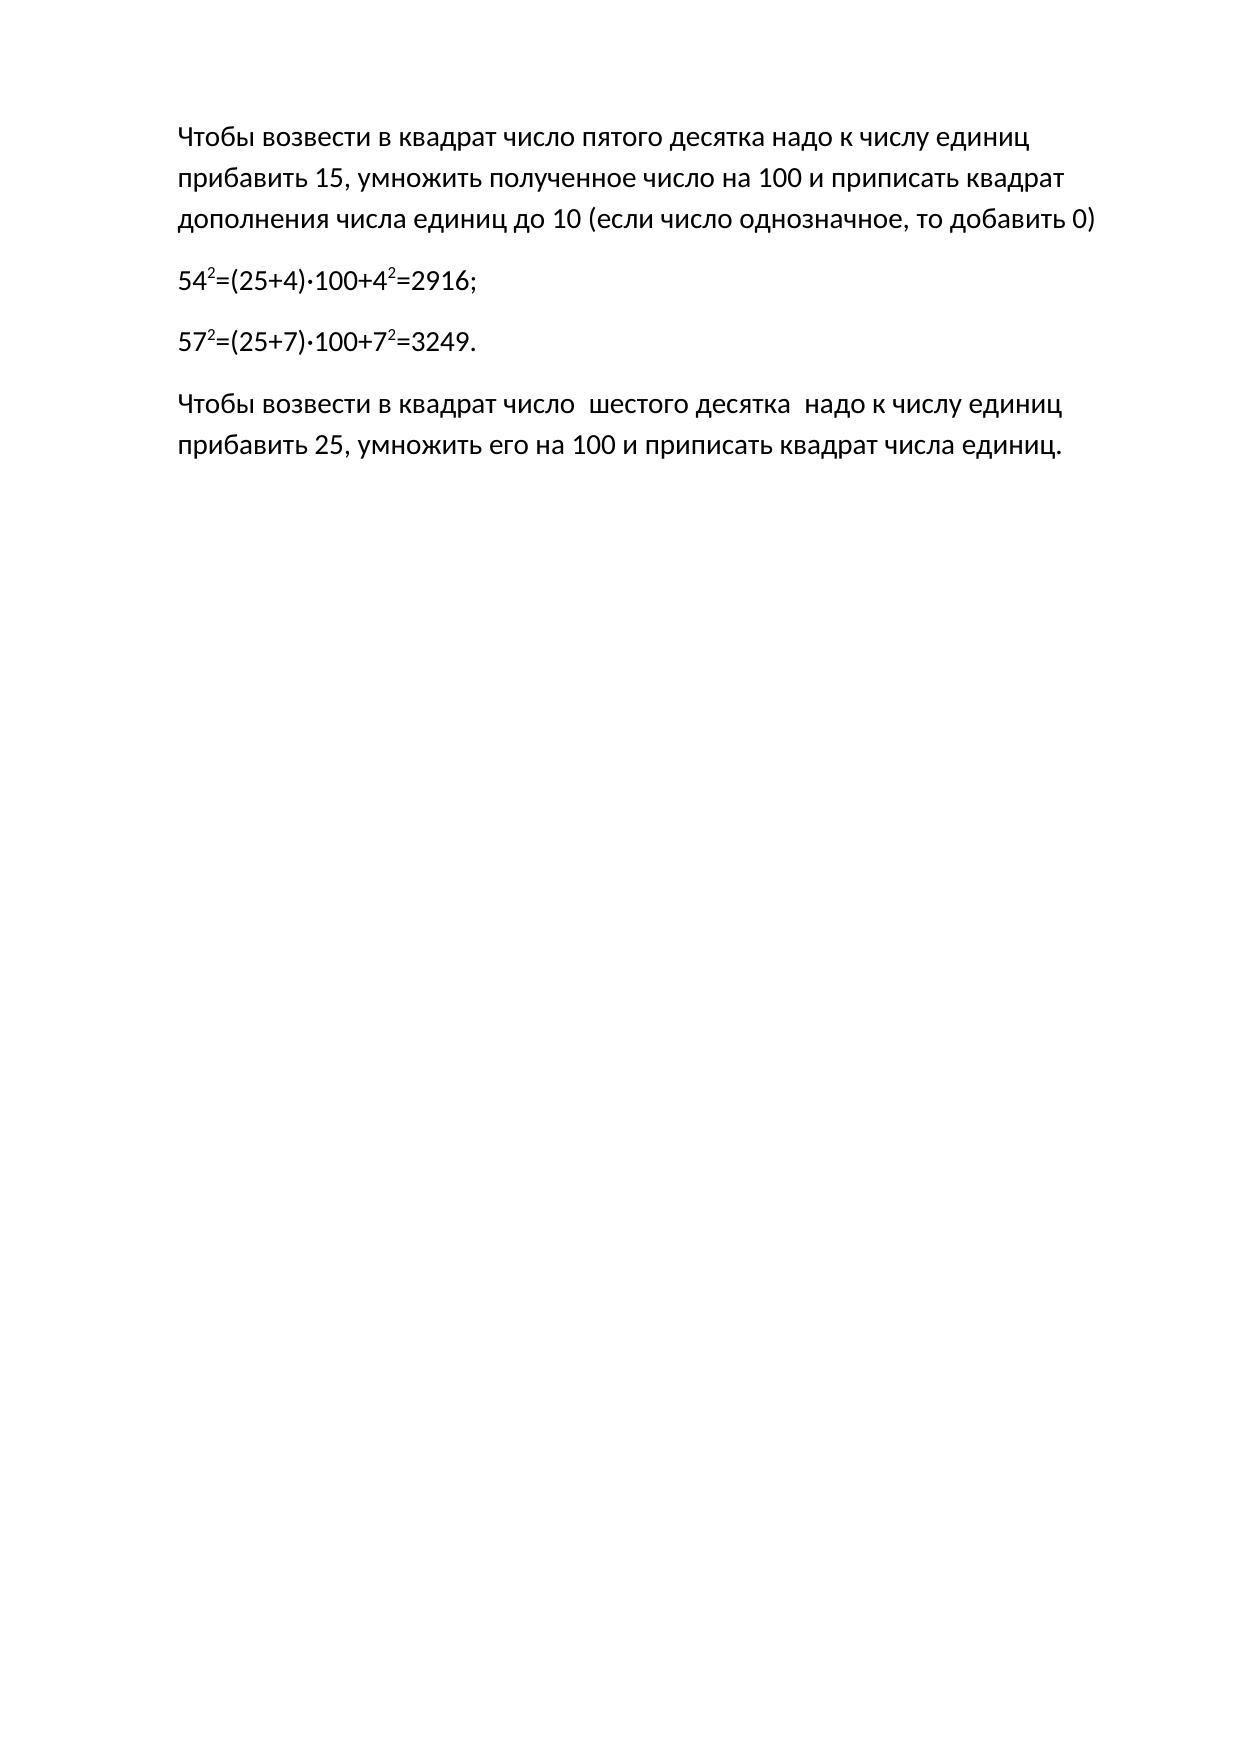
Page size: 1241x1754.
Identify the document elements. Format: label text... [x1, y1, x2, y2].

text 572=(25+7)·100+72=3249. [177, 323, 1152, 359]
text Чтобы возвести в квадрат число шестого десятка надо к числу единиц прибавить 25, умножить его на 100 и приписать квадрат числа единиц. [177, 385, 1152, 462]
text Чтобы возвести в квадрат число пятого десятка надо к числу единиц прибавить 15, умножить полученное число на 100 и приписать квадрат дополнения числа единиц до 10 (если число однозначное, то добавить 0) [177, 118, 1152, 236]
text 542=(25+4)·100+42=2916; [177, 262, 1152, 297]
